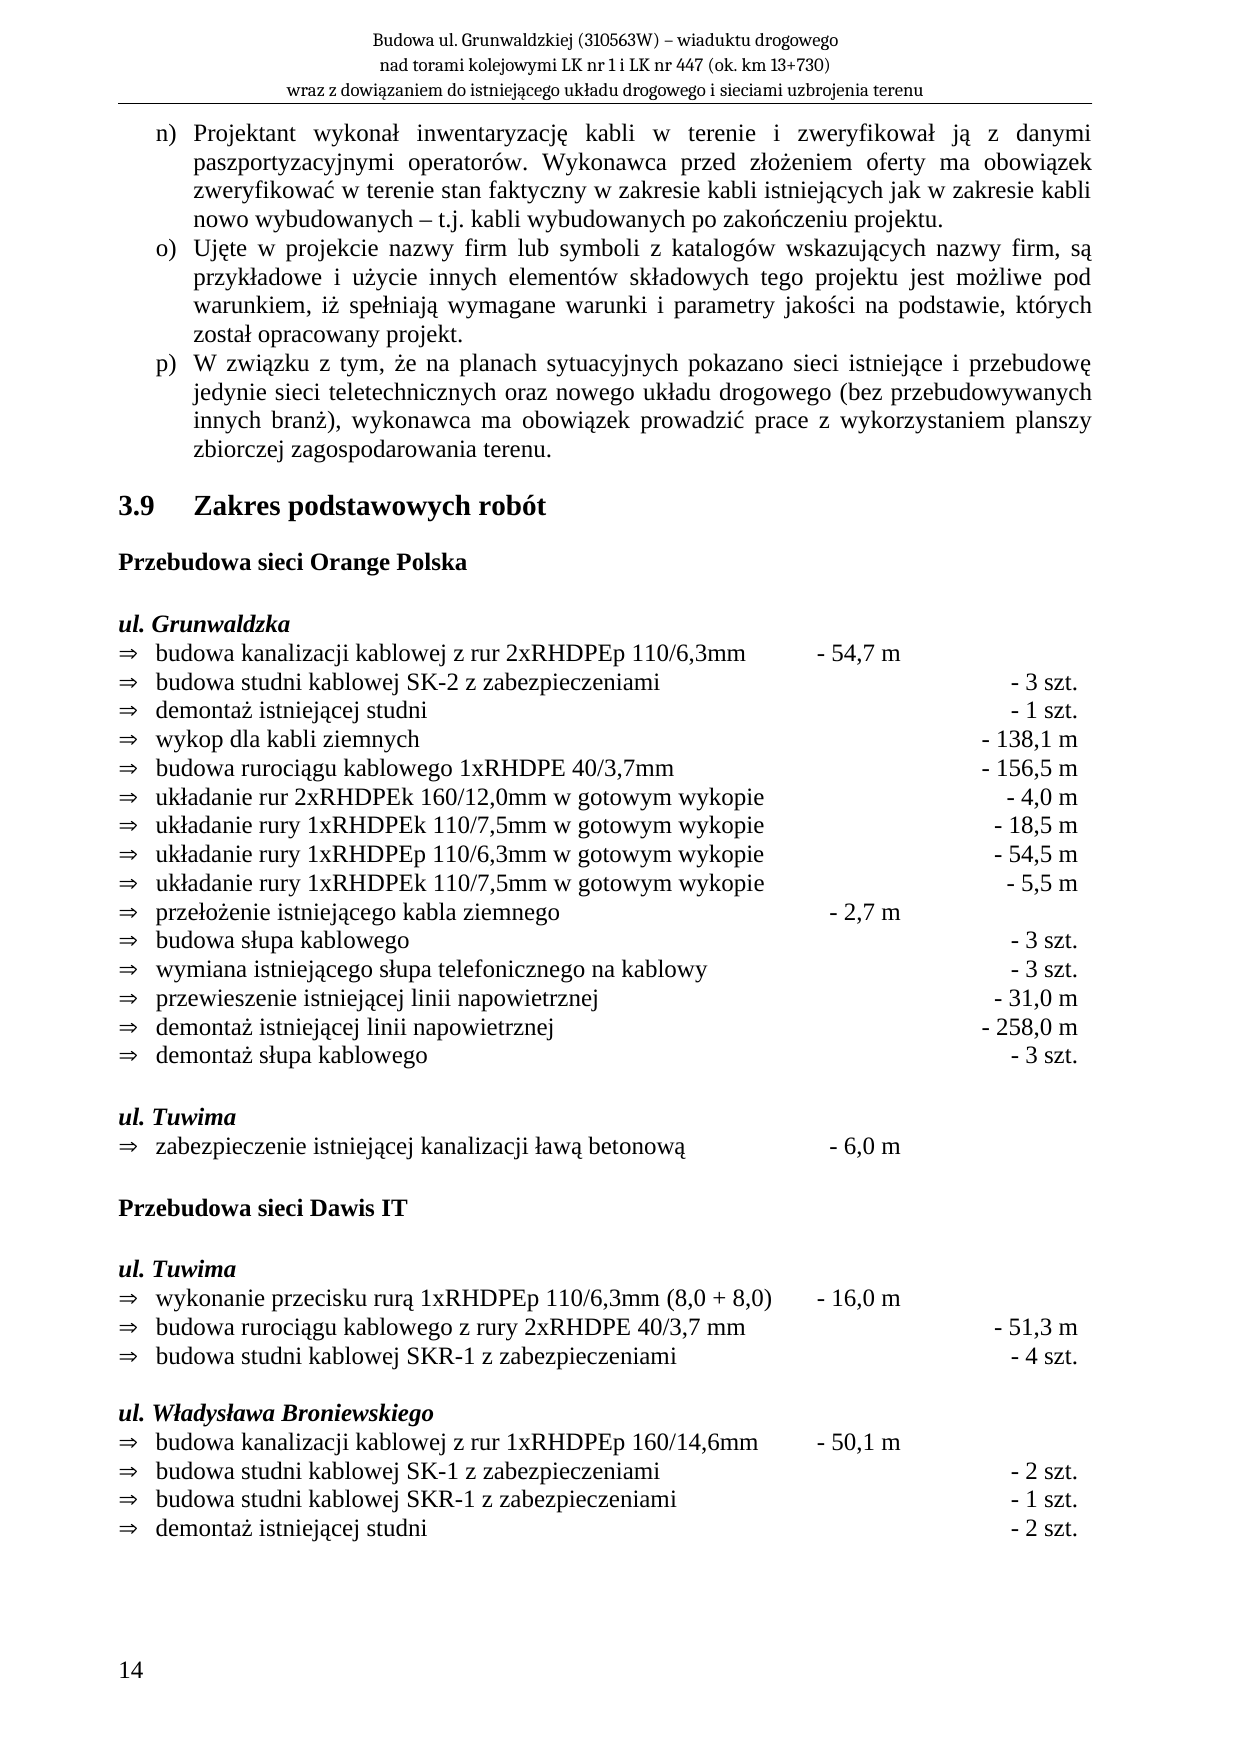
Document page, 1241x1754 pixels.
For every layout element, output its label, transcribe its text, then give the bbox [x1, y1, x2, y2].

subtitle Zakres podstawowych robót [118, 488, 1092, 522]
text ul. Tuwima [118, 1254, 1092, 1283]
text ul. Tuwima [118, 1102, 1092, 1131]
list przewieszenie istniejącej linii napowietrznej - 31,0 m [118, 983, 960, 1012]
list budowa rurociągu kablowego 1xRHDPE 40/3,7mm - 156,5 m [118, 753, 1092, 782]
list budowa rurociągu kablowego z rury 2xRHDPE 40/3,7 mm - 51,3 m [118, 1312, 930, 1341]
list budowa studni kablowej SKR-1 z zabezpieczeniami - 1 szt. [118, 1484, 1092, 1513]
list wykonanie przecisku rurą 1xRHDPEp 110/6,3mm (8,0 + 8,0) - 16,0 m [118, 1283, 901, 1312]
list budowa studni kablowej SK-1 z zabezpieczeniami - 2 szt. [118, 1456, 1092, 1484]
list układanie rury 1xRHDPEp 110/6,3mm w gotowym wykopie - 54,5 m [118, 839, 1092, 868]
list Ujęte w projekcie nazwy firm lub symboli z katalogów wskazujących nazwy firm, są przykładowe i użycie innych elementów składowych tego projektu jest możliwe pod warunkiem, iż spełniają wymagane warunki i parametry jakości na podstawie, których został opracowany projekt. [156, 233, 1092, 348]
list przełożenie istniejącego kabla ziemnego - 2,7 m [118, 897, 901, 926]
list budowa kanalizacji kablowej z rur 1xRHDPEp 160/14,6mm - 50,1 m [118, 1427, 901, 1456]
list układanie rury 1xRHDPEk 110/7,5mm w gotowym wykopie - 18,5 m [118, 811, 1092, 839]
list budowa słupa kablowego - 3 szt. [118, 926, 1092, 954]
list demontaż słupa kablowego - 3 szt. [118, 1041, 1092, 1069]
list Projektant wykonał inwentaryzację kabli w terenie i zweryfikował ją z danymi paszportyzacyjnymi operatorów. Wykonawca przed złożeniem oferty ma obowiązek zweryfikować w terenie stan faktyczny w zakresie kabli istniejących jak w zakresie kabli nowo wybudowanych – t.j. kabli wybudowanych po zakończeniu projektu. [156, 118, 1092, 233]
list zabezpieczenie istniejącej kanalizacji ławą betonową - 6,0 m [118, 1131, 901, 1160]
list układanie rur 2xRHDPEk 160/12,0mm w gotowym wykopie - 4,0 m [118, 782, 1092, 811]
list demontaż istniejącej studni - 2 szt. [118, 1513, 945, 1542]
list budowa studni kablowej SKR-1 z zabezpieczeniami - 4 szt. [118, 1341, 1092, 1369]
list demontaż istniejącej studni - 1 szt. [118, 696, 945, 724]
list budowa studni kablowej SK-2 z zabezpieczeniami - 3 szt. [118, 667, 1092, 696]
list budowa kanalizacji kablowej z rur 2xRHDPEp 110/6,3mm - 54,7 m [118, 638, 901, 667]
list demontaż istniejącej linii napowietrznej - 258,0 m [118, 1012, 960, 1041]
list W związku z tym, że na planach sytuacyjnych pokazano sieci istniejące i przebudowę jedynie sieci teletechnicznych oraz nowego układu drogowego (bez przebudowywanych innych branż), wykonawca ma obowiązek prowadzić prace z wykorzystaniem planszy zbiorczej zagospodarowania terenu. [156, 348, 1092, 463]
text ul. Władysława Broniewskiego [118, 1398, 1092, 1427]
text Przebudowa sieci Orange Polska [118, 547, 1092, 576]
list układanie rury 1xRHDPEk 110/7,5mm w gotowym wykopie - 5,5 m [118, 868, 1092, 897]
list wymiana istniejącego słupa telefonicznego na kablowy - 3 szt. [118, 954, 1092, 983]
text Przebudowa sieci Dawis IT [118, 1193, 1092, 1222]
text ul. Grunwaldzka [118, 609, 1092, 638]
list wykop dla kabli ziemnych - 138,1 m [118, 724, 960, 753]
